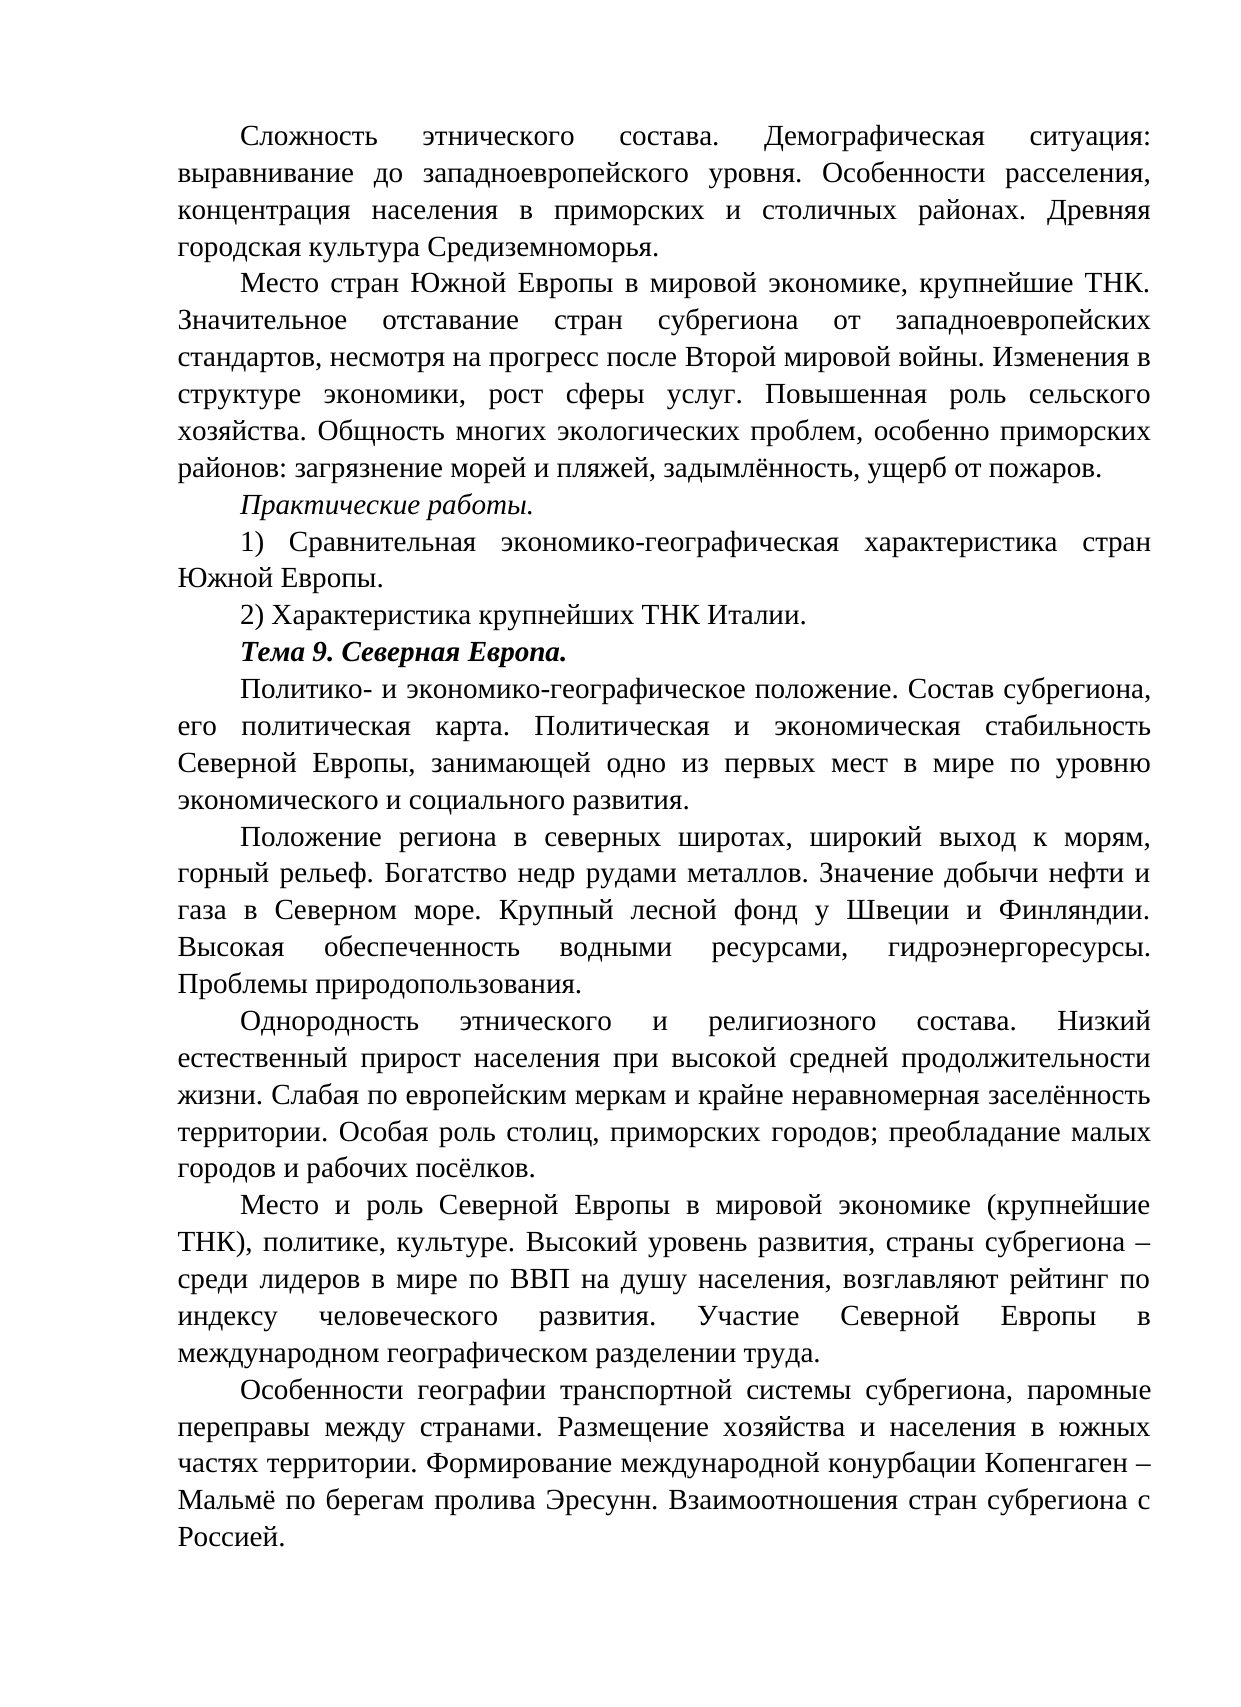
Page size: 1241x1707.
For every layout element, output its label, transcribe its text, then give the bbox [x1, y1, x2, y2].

text Положение региона в северных широтах, широкий выход к морям, горный рельеф. Богатство недр рудами металлов. Значение добычи нефти и газа в Северном море. Крупный лесной фонд у Швеции и Финляндии. Высокая обеспеченность водными ресурсами, гидроэнергоресурсы. Проблемы природопользования. [177, 819, 1152, 1000]
text Сложность этнического состава. Демографическая ситуация: выравнивание до западноевропейского уровня. Особенности расселения, концентрация населения в приморских и столичных районах. Древняя городская культура Средиземноморья. [177, 118, 1152, 262]
text Особенности географии транспортной системы субрегиона, паромные переправы между странами. Размещение хозяйства и населения в южных частях территории. Формирование международной конурбации Копенгаген – Мальмё по берегам пролива Эресунн. Взаимоотношения стран субрегиона с Россией. [177, 1372, 1152, 1553]
text 2) Характеристика крупнейших ТНК Италии. [177, 597, 1152, 631]
text Однородность этнического и религиозного состава. Низкий естественный прирост населения при высокой средней продолжительности жизни. Слабая по европейским меркам и крайне неравномерная заселённость территории. Особая роль столиц, приморских городов; преобладание малых городов и рабочих посёлков. [177, 1003, 1152, 1184]
text Место стран Южной Европы в мировой экономике, крупнейшие ТНК. Значительное отставание стран субрегиона от западноевропейских стандартов, несмотря на прогресс после Второй мировой войны. Изменения в структуре экономики, рост сферы услуг. Повышенная роль сельского хозяйства. Общность многих экологических проблем, особенно приморских районов: загрязнение морей и пляжей, задымлённость, ущерб от пожаров. [177, 266, 1152, 483]
text Политико- и экономико-географическое положение. Состав субрегиона, его политическая карта. Политическая и экономическая стабильность Северной Европы, занимающей одно из первых мест в мире по уровню экономического и социального развития. [177, 671, 1152, 815]
text Тема 9. Северная Европа. [177, 634, 1152, 668]
text Практические работы. [177, 487, 1152, 520]
text 1) Сравнительная экономико-географическая характеристика стран Южной Европы. [177, 524, 1152, 594]
text Место и роль Северной Европы в мировой экономике (крупнейшие ТНК), политике, культуре. Высокий уровень развития, страны субрегиона – среди лидеров в мире по ВВП на душу населения, возглавляют рейтинг по индексу человеческого развития. Участие Северной Европы в международном географическом разделении труда. [177, 1187, 1152, 1368]
